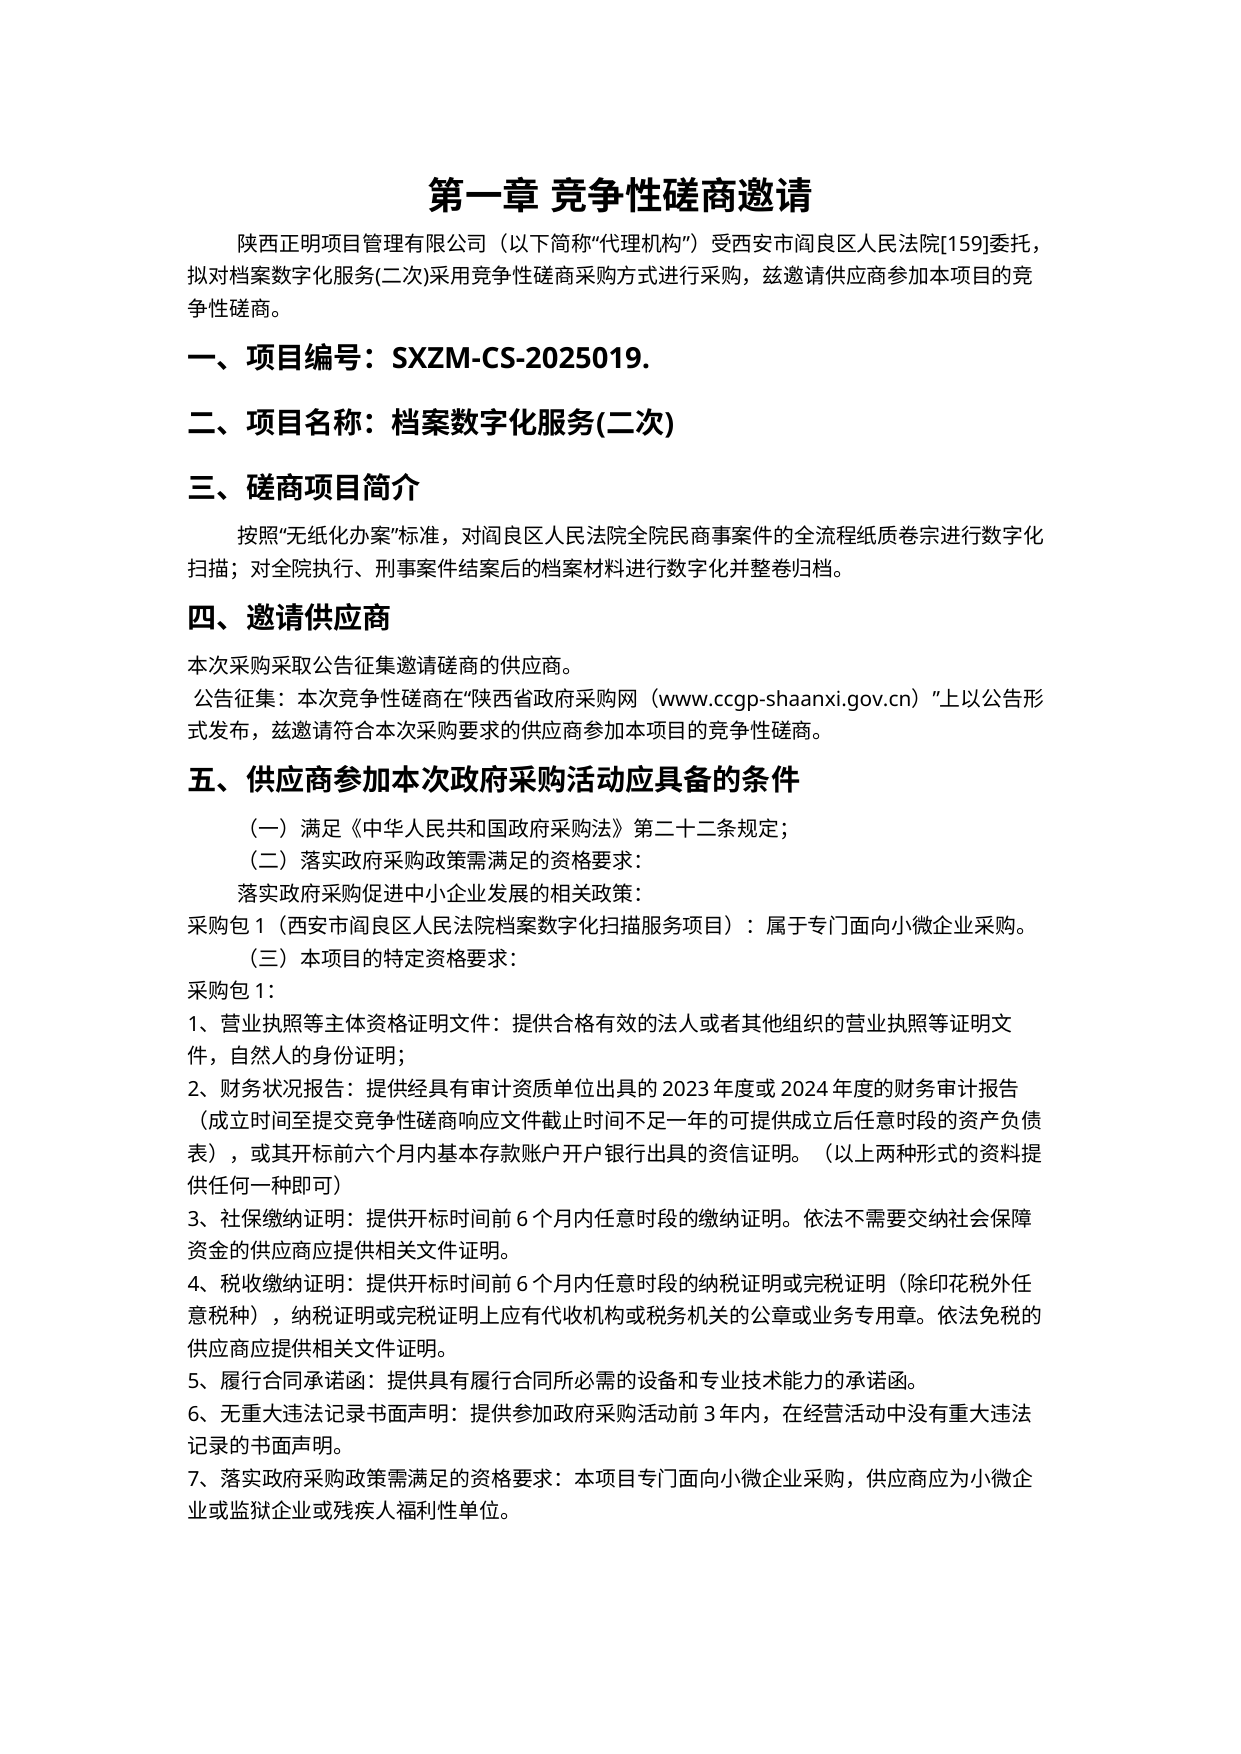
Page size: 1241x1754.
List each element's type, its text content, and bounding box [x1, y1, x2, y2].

text （二）落实政府采购政策需满足的资格要求： [187, 844, 1053, 877]
text 6、无重大违法记录书面声明：提供参加政府采购活动前3年内，在经营活动中没有重大违法记录的书面声明。 [187, 1397, 1053, 1462]
text 5、履行合同承诺函：提供具有履行合同所必需的设备和专业技术能力的承诺函。 [187, 1364, 1053, 1397]
text 采购包1（西安市阎良区人民法院档案数字化扫描服务项目）：属于专门面向小微企业采购。 [187, 909, 1053, 942]
text 第一章 竞争性磋商邀请 [187, 162, 1053, 227]
text 按照“无纸化办案”标准，对阎良区人民法院全院民商事案件的全流程纸质卷宗进行数字化扫描；对全院执行、刑事案件结案后的档案材料进行数字化并整卷归档。 [187, 519, 1053, 584]
text 本次采购采取公告征集邀请磋商的供应商。 [187, 649, 1053, 682]
text 4、税收缴纳证明：提供开标时间前6个月内任意时段的纳税证明或完税证明（除印花税外任意税种），纳税证明或完税证明上应有代收机构或税务机关的公章或业务专用章。依法免税的供应商应提供相关文件证明。 [187, 1267, 1053, 1364]
text 采购包1： [187, 974, 1053, 1007]
text 2、财务状况报告：提供经具有审计资质单位出具的2023年度或2024年度的财务审计报告（成立时间至提交竞争性磋商响应文件截止时间不足一年的可提供成立后任意时段的资产负债表），或其开标前六个月内基本存款账户开户银行出具的资信证明。（以上两种形式的资料提供任何一种即可） [187, 1072, 1053, 1202]
text 7、落实政府采购政策需满足的资格要求：本项目专门面向小微企业采购，供应商应为小微企业或监狱企业或残疾人福利性单位。 [187, 1462, 1053, 1527]
text 五、供应商参加本次政府采购活动应具备的条件 [187, 747, 1053, 812]
text （三）本项目的特定资格要求： [187, 942, 1053, 974]
text 二、项目名称：档案数字化服务(二次) [187, 389, 1053, 454]
text 落实政府采购促进中小企业发展的相关政策： [187, 877, 1053, 909]
text 3、社保缴纳证明：提供开标时间前6个月内任意时段的缴纳证明。依法不需要交纳社会保障资金的供应商应提供相关文件证明。 [187, 1202, 1053, 1267]
text 1、营业执照等主体资格证明文件：提供合格有效的法人或者其他组织的营业执照等证明文件，自然人的身份证明； [187, 1007, 1053, 1072]
text 四、邀请供应商 [187, 584, 1053, 649]
text 一、项目编号：SXZM-CS-2025019. [187, 324, 1053, 389]
text 三、磋商项目简介 [187, 454, 1053, 519]
text 陕西正明项目管理有限公司（以下简称“代理机构”）受西安市阎良区人民法院[159]委托，拟对档案数字化服务(二次)采用竞争性磋商采购方式进行采购，兹邀请供应商参加本项目的竞争性磋商。 [187, 227, 1053, 324]
text （一）满足《中华人民共和国政府采购法》第二十二条规定； [187, 812, 1053, 844]
text 公告征集：本次竞争性磋商在“陕西省政府采购网（www.ccgp-shaanxi.gov.cn）”上以公告形式发布，兹邀请符合本次采购要求的供应商参加本项目的竞争性磋商。 [187, 682, 1053, 747]
